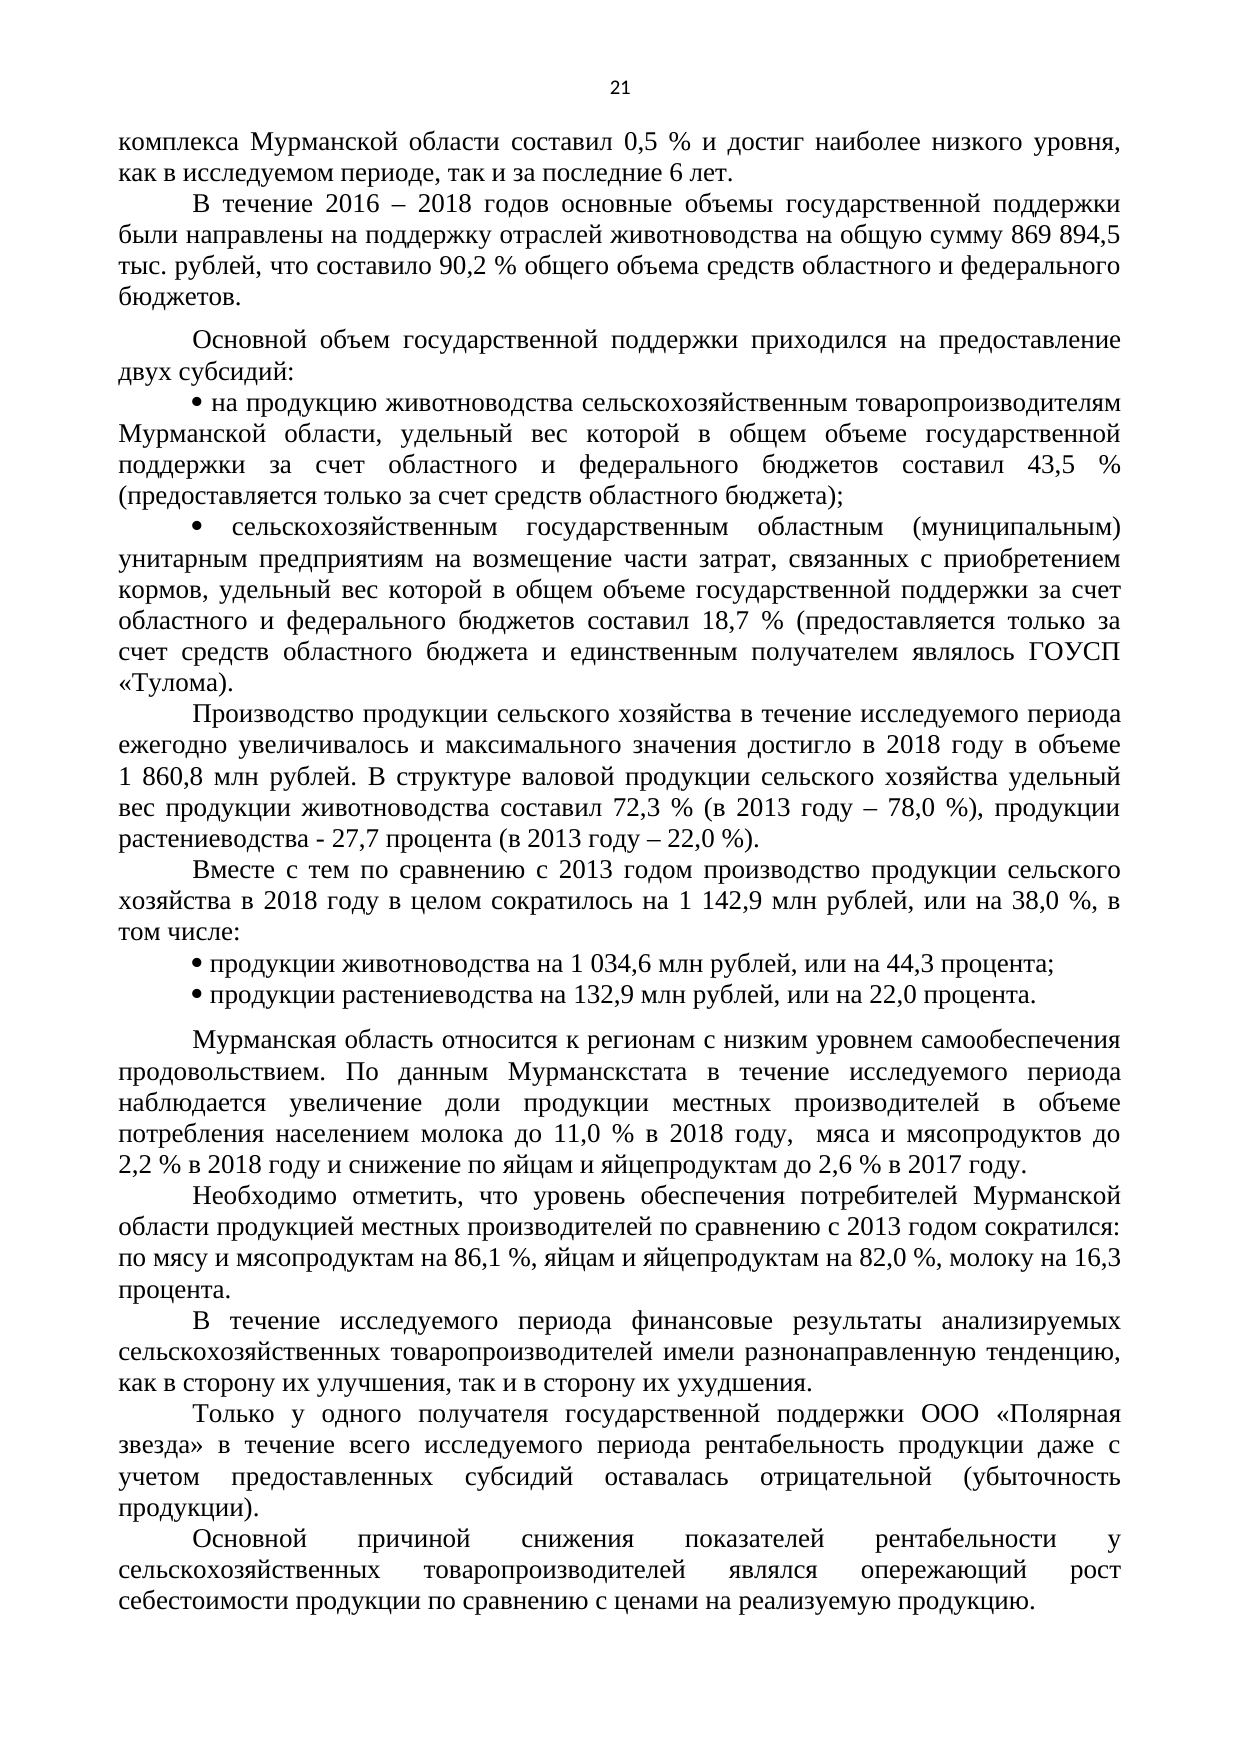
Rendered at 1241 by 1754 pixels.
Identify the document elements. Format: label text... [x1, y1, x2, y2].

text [118, 125, 1122, 187]
text Производство продукции сельского хозяйства в течение исследуемого периода ежегодно увеличивалось и максимального значения достигло в 2018 году в объеме 1 860,8 млн рублей. В структуре валовой продукции сельского хозяйства удельный вес продукции животноводства составил 72,3 % (в 2013 году – 78,0 %), продукции растениеводства - 27,7 процента (в 2013 году – 22,0 %). [118, 697, 1122, 853]
text В течение 2016 – 2018 годов основные объемы государственной поддержки были направлены на поддержку отраслей животноводства на общую сумму 869 894,5 тыс. рублей, что составило 90,2 % общего объема средств областного и федерального бюджетов. [118, 187, 1122, 312]
text продукции животноводства на 1 034,6 млн рублей, или на 44,3 процента; [118, 947, 1122, 978]
text В течение исследуемого периода финансовые результаты анализируемых сельскохозяйственных товаропроизводителей имели разнонаправленную тенденцию, как в сторону их улучшения, так и в сторону их ухудшения. [118, 1304, 1122, 1397]
text продукции растениеводства на 132,9 млн рублей, или на 22,0 процента. [118, 978, 1122, 1009]
text Необходимо отметить, что уровень обеспечения потребителей Мурманской области продукцией местных производителей по сравнению с 2013 годом сократился: по мясу и мясопродуктам на 86,1 %, яйцам и яйцепродуктам на 82,0 %, молоку на 16,3 процента. [118, 1179, 1122, 1304]
text Мурманская область относится к регионам с низким уровнем самообеспечения продовольствием. По данным Мурманскстата в течение исследуемого периода наблюдается увеличение доли продукции местных производителей в объеме потребления населением молока до 11,0 % в 2018 году, мяса и мясопродуктов до 2,2 % в 2018 году и снижение по яйцам и яйцепродуктам до 2,6 % в 2017 году. [118, 1023, 1122, 1179]
text Только у одного получателя государственной поддержки ООО «Полярная звезда» в течение всего исследуемого периода рентабельность продукции даже с учетом предоставленных субсидий оставалась отрицательной (убыточность продукции). [118, 1397, 1122, 1522]
text на продукцию животноводства сельскохозяйственным товаропроизводителям Мурманской области, удельный вес которой в общем объеме государственной поддержки за счет областного и федерального бюджетов составил 43,5 % (предоставляется только за счет средств областного бюджета); [118, 386, 1122, 511]
text Основной объем государственной поддержки приходился на предоставление двух субсидий: [118, 323, 1122, 386]
text сельскохозяйственным государственным областным (муниципальным) унитарным предприятиям на возмещение части затрат, связанных с приобретением кормов, удельный вес которой в общем объеме государственной поддержки за счет областного и федерального бюджетов составил 18,7 % (предоставляется только за счет средств областного бюджета и единственным получателем являлось ГОУСП «Тулома). [118, 511, 1122, 697]
text Основной причиной снижения показателей рентабельности у сельскохозяйственных товаропроизводителей являлся опережающий рост себестоимости продукции по сравнению с ценами на реализуемую продукцию. [118, 1522, 1122, 1615]
text Вместе с тем по сравнению с 2013 годом производство продукции сельского хозяйства в 2018 году в целом сократилось на 1 142,9 млн рублей, или на 38,0 %, в том числе: [118, 853, 1122, 947]
